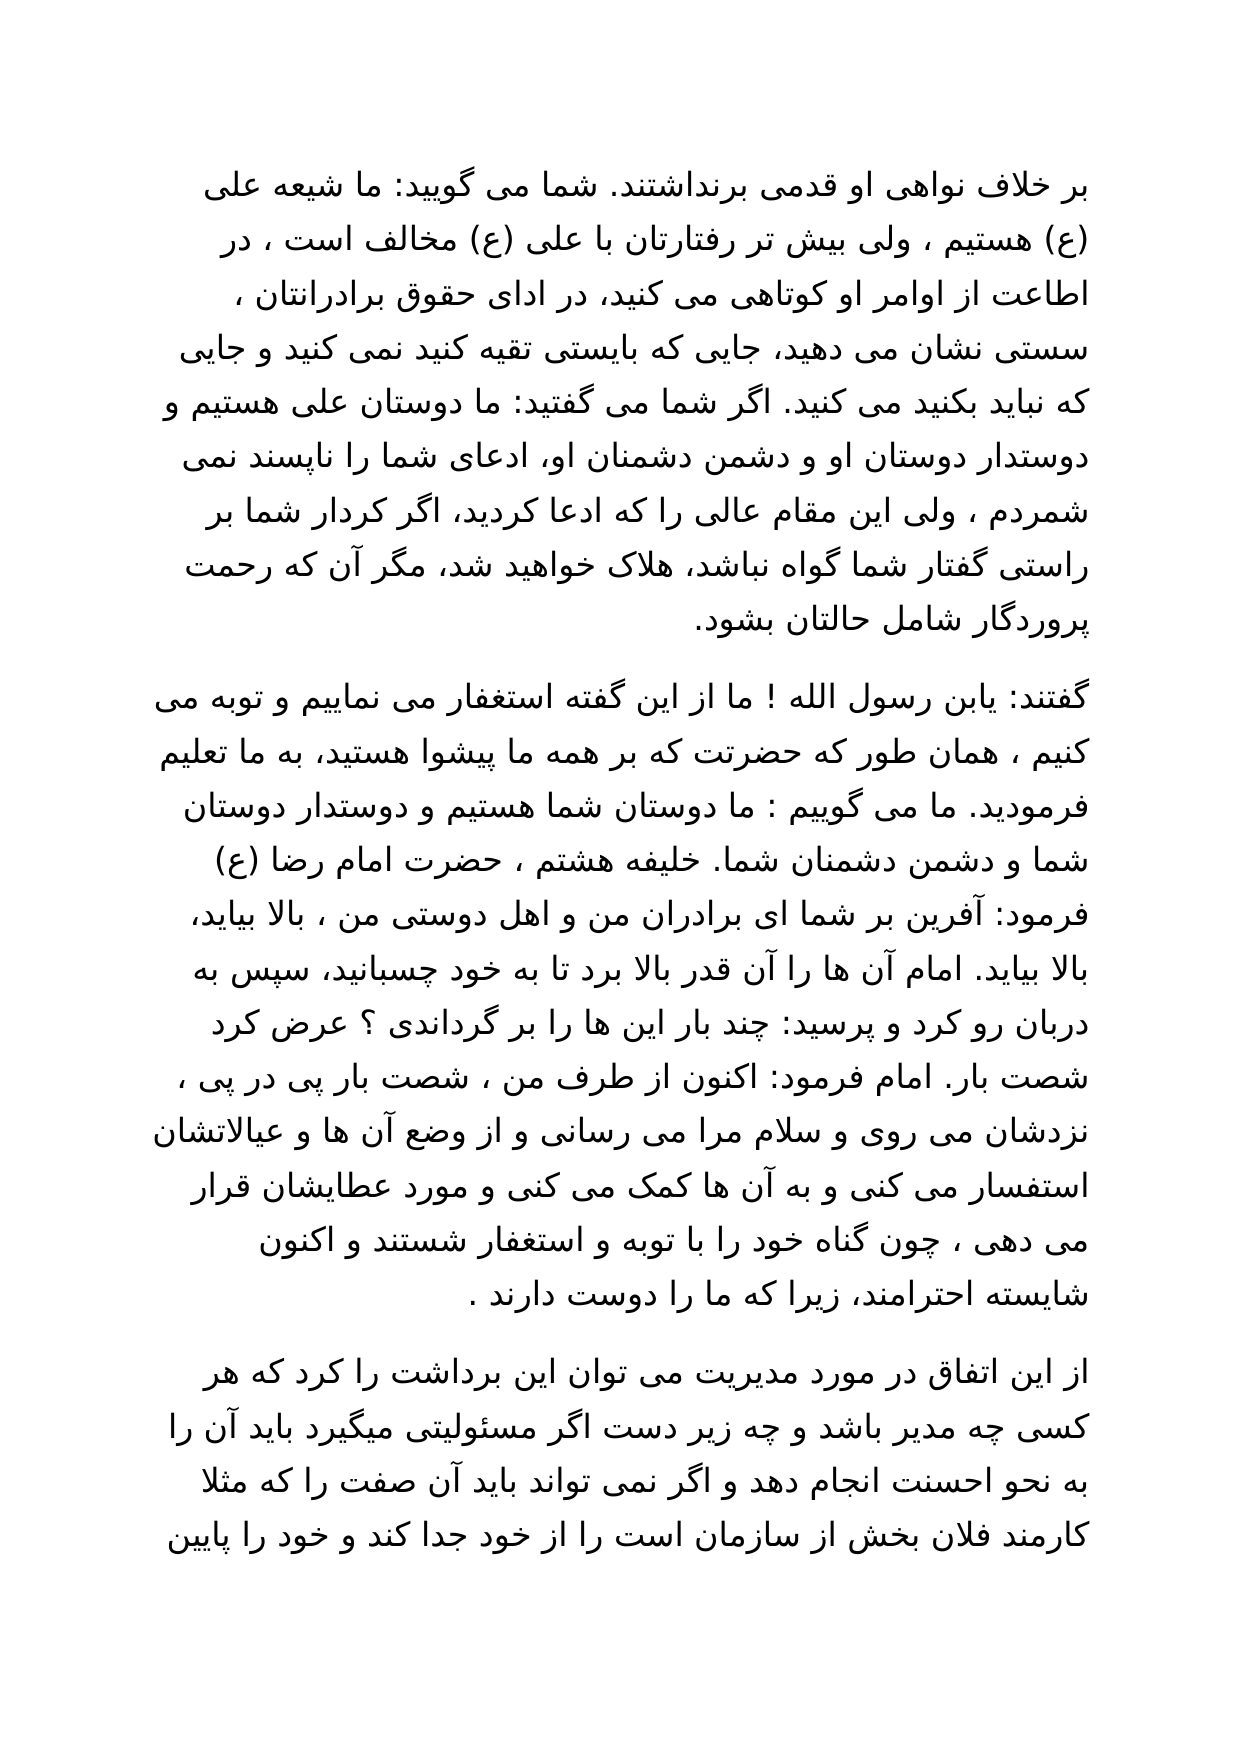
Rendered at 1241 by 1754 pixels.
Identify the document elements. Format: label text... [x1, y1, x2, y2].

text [150, 1338, 1090, 1555]
text گفتند: یابن رسول الله ! ما از این گفته استغفار می نماییم و توبه می کنیم ، همان طور که حضرتت که بر همه ما پیشوا هستید، به ما تعلیم فرمودید. ما می گوییم : ما دوستان شما هستیم و دوستدار دوستان شما و دشمن دشمنان شما. خلیفه هشتم ، حضرت امام رضا (ع) فرمود: آفرین بر شما ای برادران من و اهل دوستی من ، بالا بیاید، بالا بیاید. امام آن ها را آن قدر بالا برد تا به خود چسبانید، سپس به دربان رو کرد و پرسید: چند بار این ها را بر گرداندی ؟ عرض کرد شصت بار. امام فرمود: اکنون از طرف من ، شصت بار پی در پی ، نزدشان می روی و سلام مرا می رسانی و از وضع آن ها و عیالاتشان استفسار می کنی و به آن ها کمک می کنی و مورد عطایشان قرار می دهی ، چون گناه خود را با توبه و استغفار شستند و اکنون شایسته احترامند، زیرا که ما را دوست دارند . [150, 662, 1090, 1314]
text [150, 150, 1090, 638]
